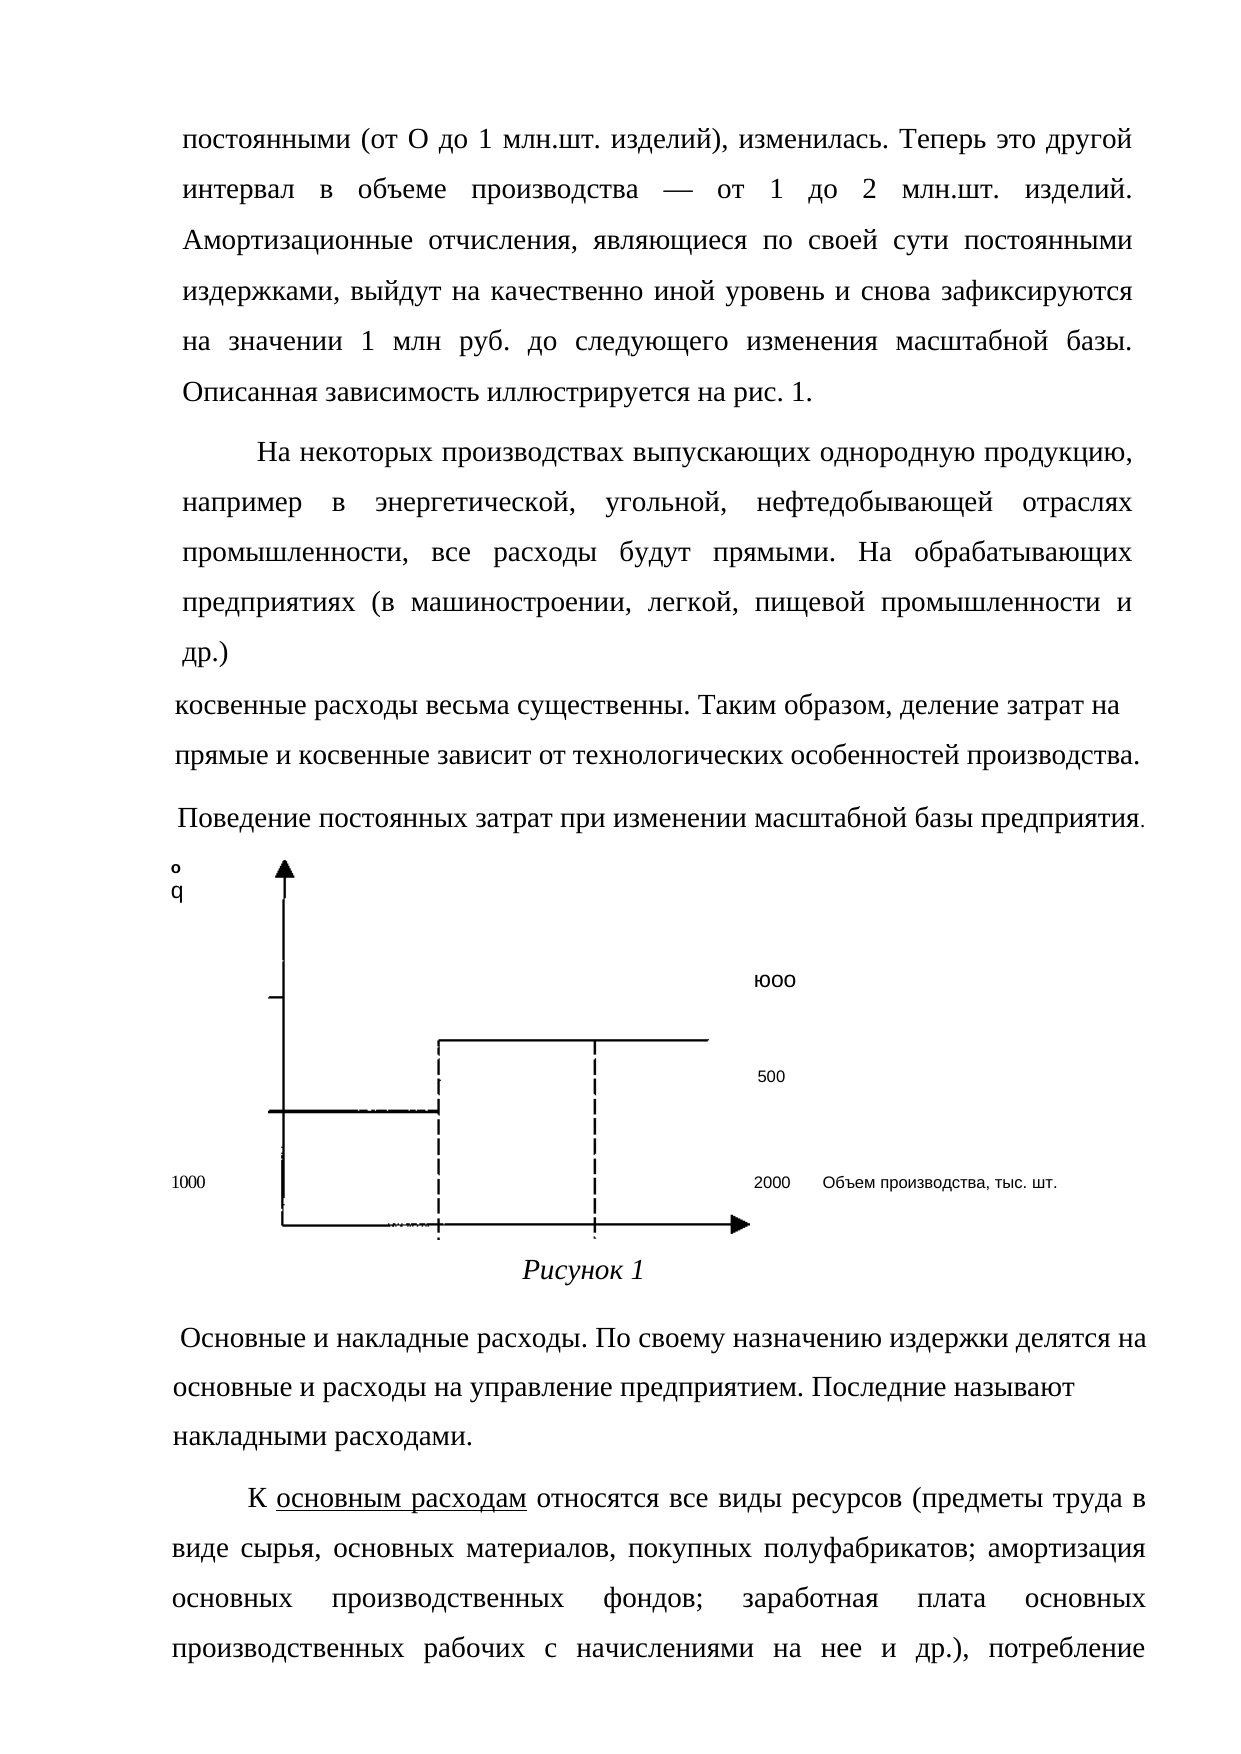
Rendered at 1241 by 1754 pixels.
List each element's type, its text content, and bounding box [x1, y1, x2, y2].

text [182, 108, 1134, 411]
text Поведение постоянных затрат при изменении масштабной базы предприятия. [177, 800, 1150, 834]
text Основные и накладные расходы. По своему назначению издержки делятся на основные и расходы на управление предприятием. Последние называют накладными расходами. [173, 1308, 1150, 1455]
text юоо [750, 966, 1150, 992]
text 500 [750, 1067, 1150, 1086]
picture [268, 860, 750, 1240]
text На некоторых производствах выпускающих однородную продукцию, например в энергетической, угольной, нефтедобывающей отраслях промышленности, все расходы будут прямыми. На обрабатывающих предприятиях (в машиностроении, легкой, пищевой промышленности и др.) [182, 422, 1133, 672]
text косвенные расходы весьма существенны. Таким образом, деление затрат на прямые и косвенные зависит от технологических особенностей производства. [174, 674, 1150, 775]
text о [171, 858, 660, 877]
text q [171, 877, 268, 904]
text Рисунок 1 [173, 1212, 1150, 1289]
text 2000 Объем производства, тыс. шт. [750, 1173, 1150, 1192]
text 1000 [171, 1171, 268, 1193]
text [172, 1468, 1147, 1668]
